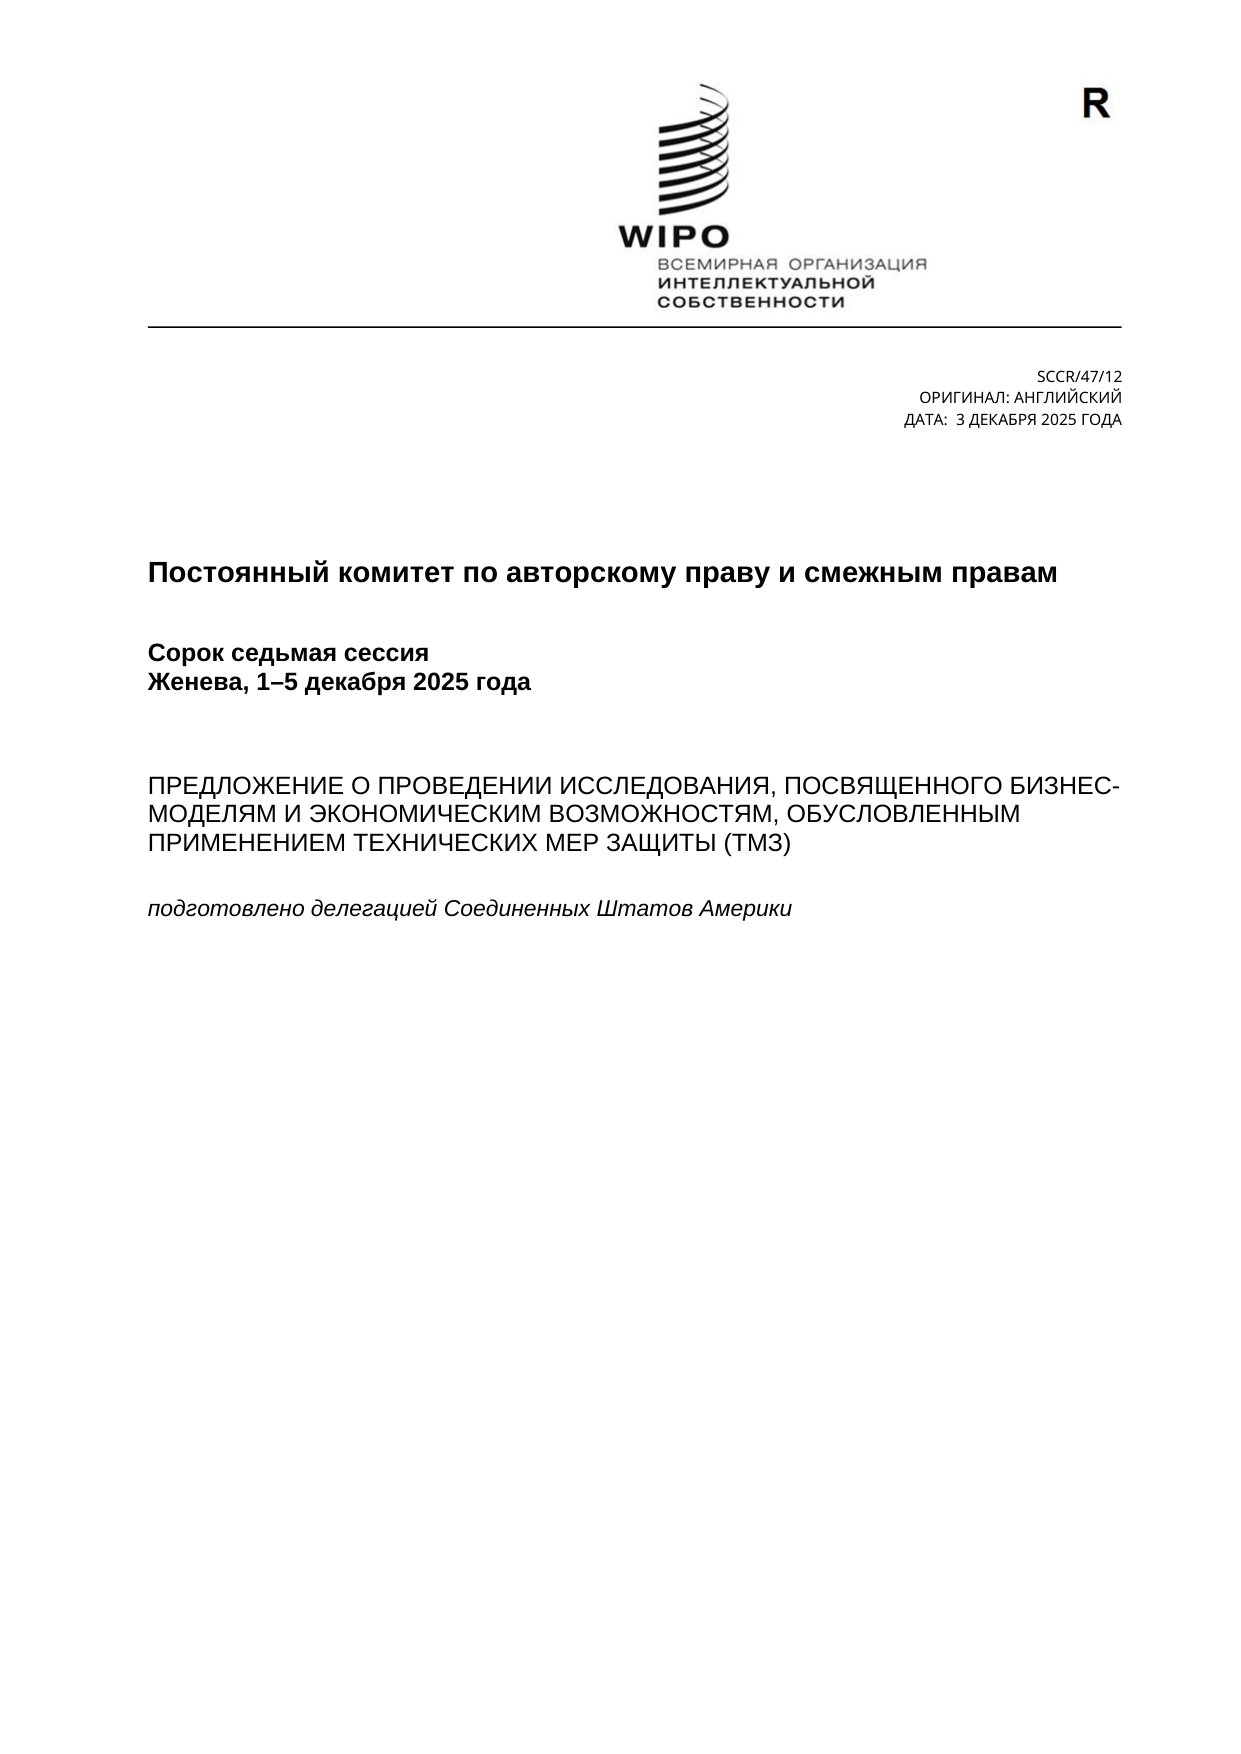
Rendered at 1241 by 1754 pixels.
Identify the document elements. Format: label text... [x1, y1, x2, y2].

picture [589, 59, 1123, 327]
text подготовлено делегацией Соединенных Штатов Америки [148, 894, 1122, 921]
text Женева, 1–5 декабря 2025 года [148, 667, 1122, 696]
text SCCR/47/12 [148, 366, 1122, 387]
text Постоянный комитет по авторскому праву и смежным правам [148, 555, 1122, 588]
text предложение о проведении исследования, посвященного бизнес-моделям и экономическим возможностям, обусловленным применением технических мер защиты (ТМЗ) [148, 771, 1122, 857]
text Сорок седьмая сессия [148, 638, 1122, 667]
text оригинал: английский [148, 387, 1122, 408]
text дата: 3 декабря 2025 года [148, 408, 1122, 430]
